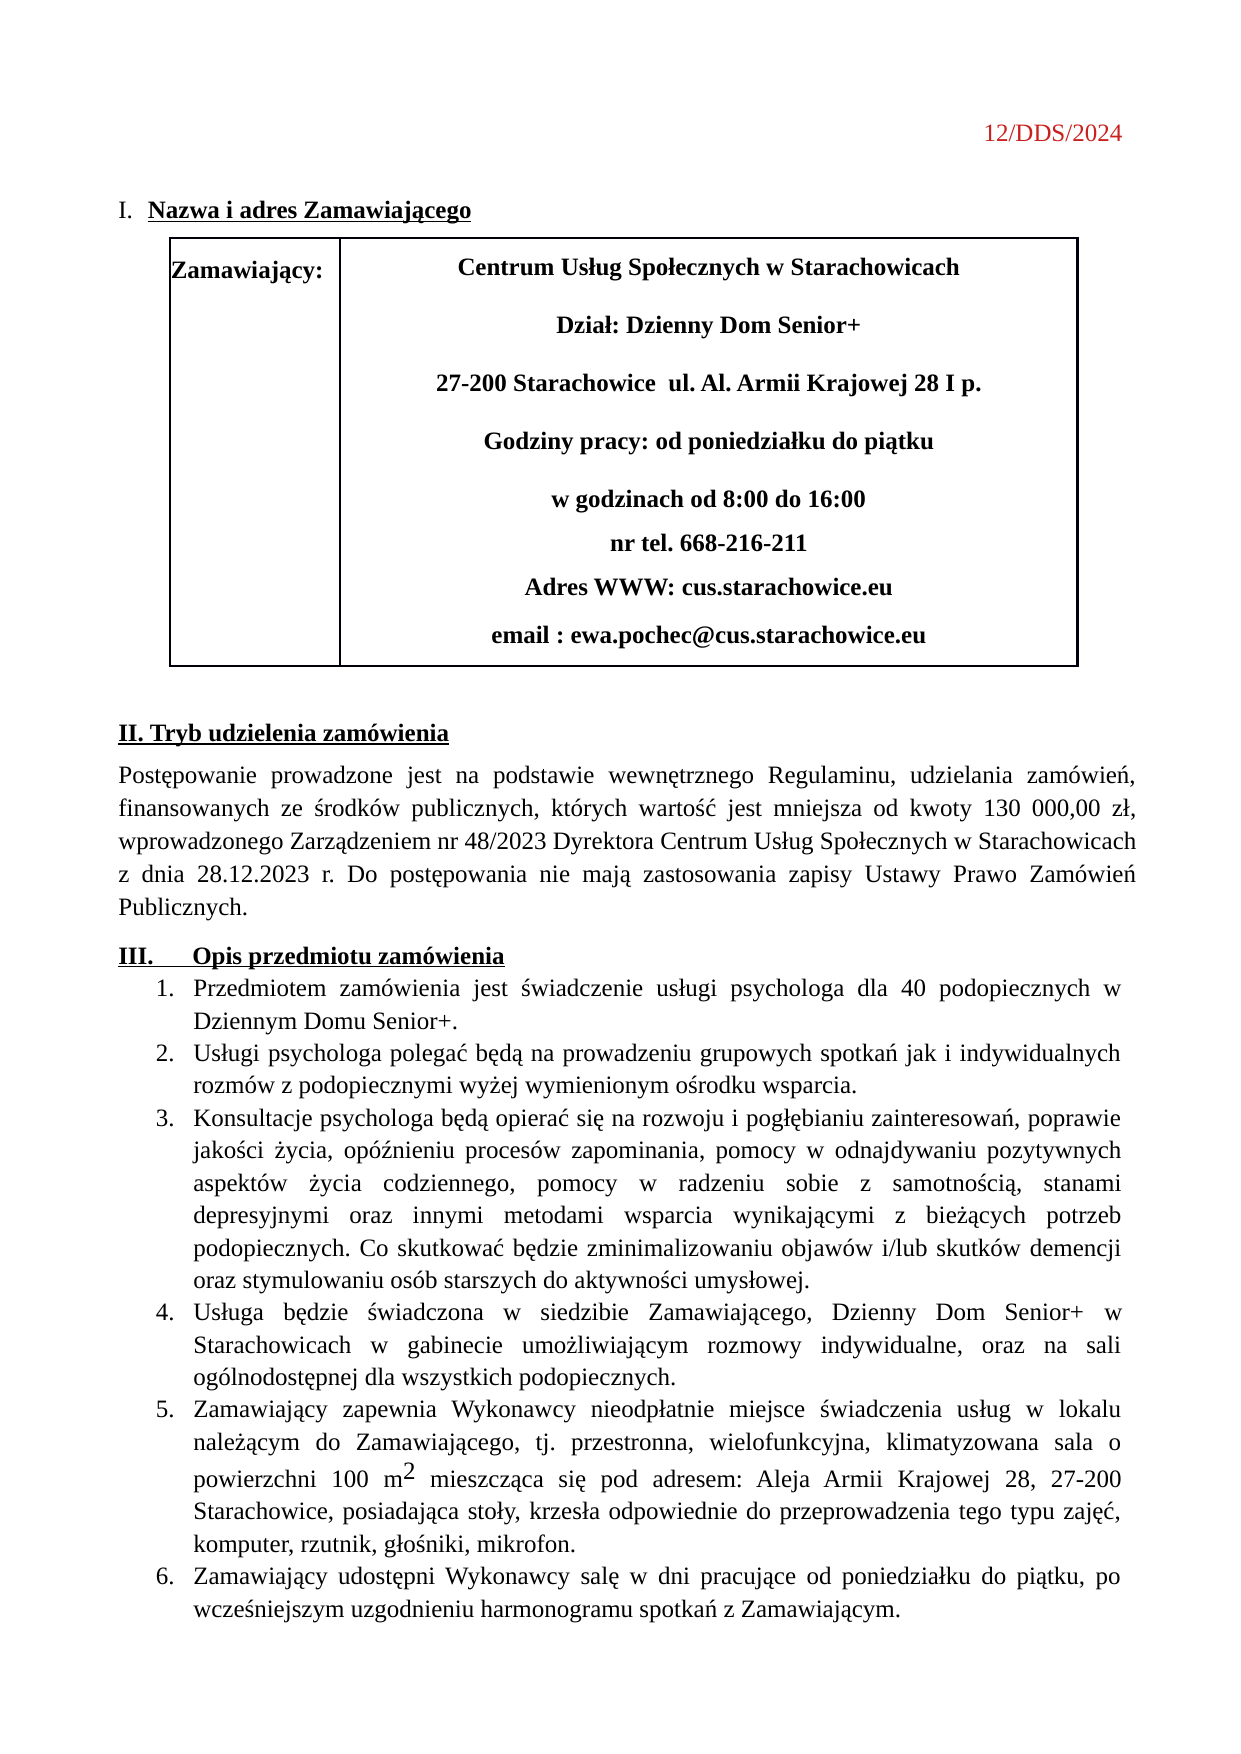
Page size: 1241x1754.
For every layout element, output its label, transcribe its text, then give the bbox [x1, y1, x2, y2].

list Przedmiotem zamówienia jest świadczenie usługi psychologa dla 40 podopiecznych w Dziennym Domu Senior+. [156, 970, 1122, 1034]
list Usługi psychologa polegać będą na prowadzeniu grupowych spotkań jak i indywidualnych rozmów z podopiecznymi wyżej wymienionym ośrodku wsparcia. [156, 1034, 1122, 1099]
list Zamawiający zapewnia Wykonawcy nieodpłatnie miejsce świadczenia usług w lokalu należącym do Zamawiającego, tj. przestronna, wielofunkcyjna, klimatyzowana sala o powierzchni 100 m2 mieszcząca się pod adresem: Aleja Armii Krajowej 28, 27-200 Starachowice, posiadająca stoły, krzesła odpowiednie do przeprowadzenia tego typu zajęć, komputer, rzutnik, głośniki, mikrofon. [156, 1391, 1122, 1558]
list Nazwa i adres Zamawiającego [118, 192, 1122, 224]
list Opis przedmiotu zamówienia [118, 937, 1122, 970]
list II. Tryb udzielenia zamówienia [118, 715, 1122, 747]
table_header Centrum Usług Społecznych w Starachowicach Dział: Dzienny Dom Senior+ 27-200 Starachowice ul. Al. Armii Krajowej 28 I p. Godziny pracy: od poniedziałku do piątku w godzinach od 8:00 do 16:00 nr tel. 668-216-211 Adres WWW: cus.starachowice.eu email : ewa.pochec@cus.starachowice.eu [341, 239, 1076, 665]
list Usługa będzie świadczona w siedzibie Zamawiającego, Dzienny Dom Senior+ w Starachowicach w gabinecie umożliwiającym rozmowy indywidualne, oraz na sali ogólnodostępnej dla wszystkich podopiecznych. [156, 1294, 1122, 1391]
list Postępowanie prowadzone jest na podstawie wewnętrznego Regulaminu, udzielania zamówień, finansowanych ze środków publicznych, których wartość jest mniejsza od kwoty 130 000,00 zł, wprowadzonego Zarządzeniem nr 48/2023 Dyrektora Centrum Usług Społecznych w Starachowicach z dnia 28.12.2023 r. Do postępowania nie mają zastosowania zapisy Ustawy Prawo Zamówień Publicznych. [118, 760, 1137, 921]
list Konsultacje psychologa będą opierać się na rozwoju i pogłębianiu zainteresowań, poprawie jakości życia, opóźnieniu procesów zapominania, pomocy w odnajdywaniu pozytywnych aspektów życia codziennego, pomocy w radzeniu sobie z samotnością, stanami depresyjnymi oraz innymi metodami wsparcia wynikającymi z bieżących potrzeb podopiecznych. Co skutkować będzie zminimalizowaniu objawów i/lub skutków demencji oraz stymulowaniu osób starszych do aktywności umysłowej. [156, 1099, 1122, 1294]
list Zamawiający udostępni Wykonawcy salę w dni pracujące od poniedziałku do piątku, po wcześniejszym uzgodnieniu harmonogramu spotkań z Zamawiającym. [156, 1558, 1122, 1622]
table_header Zamawiający: [171, 239, 339, 665]
